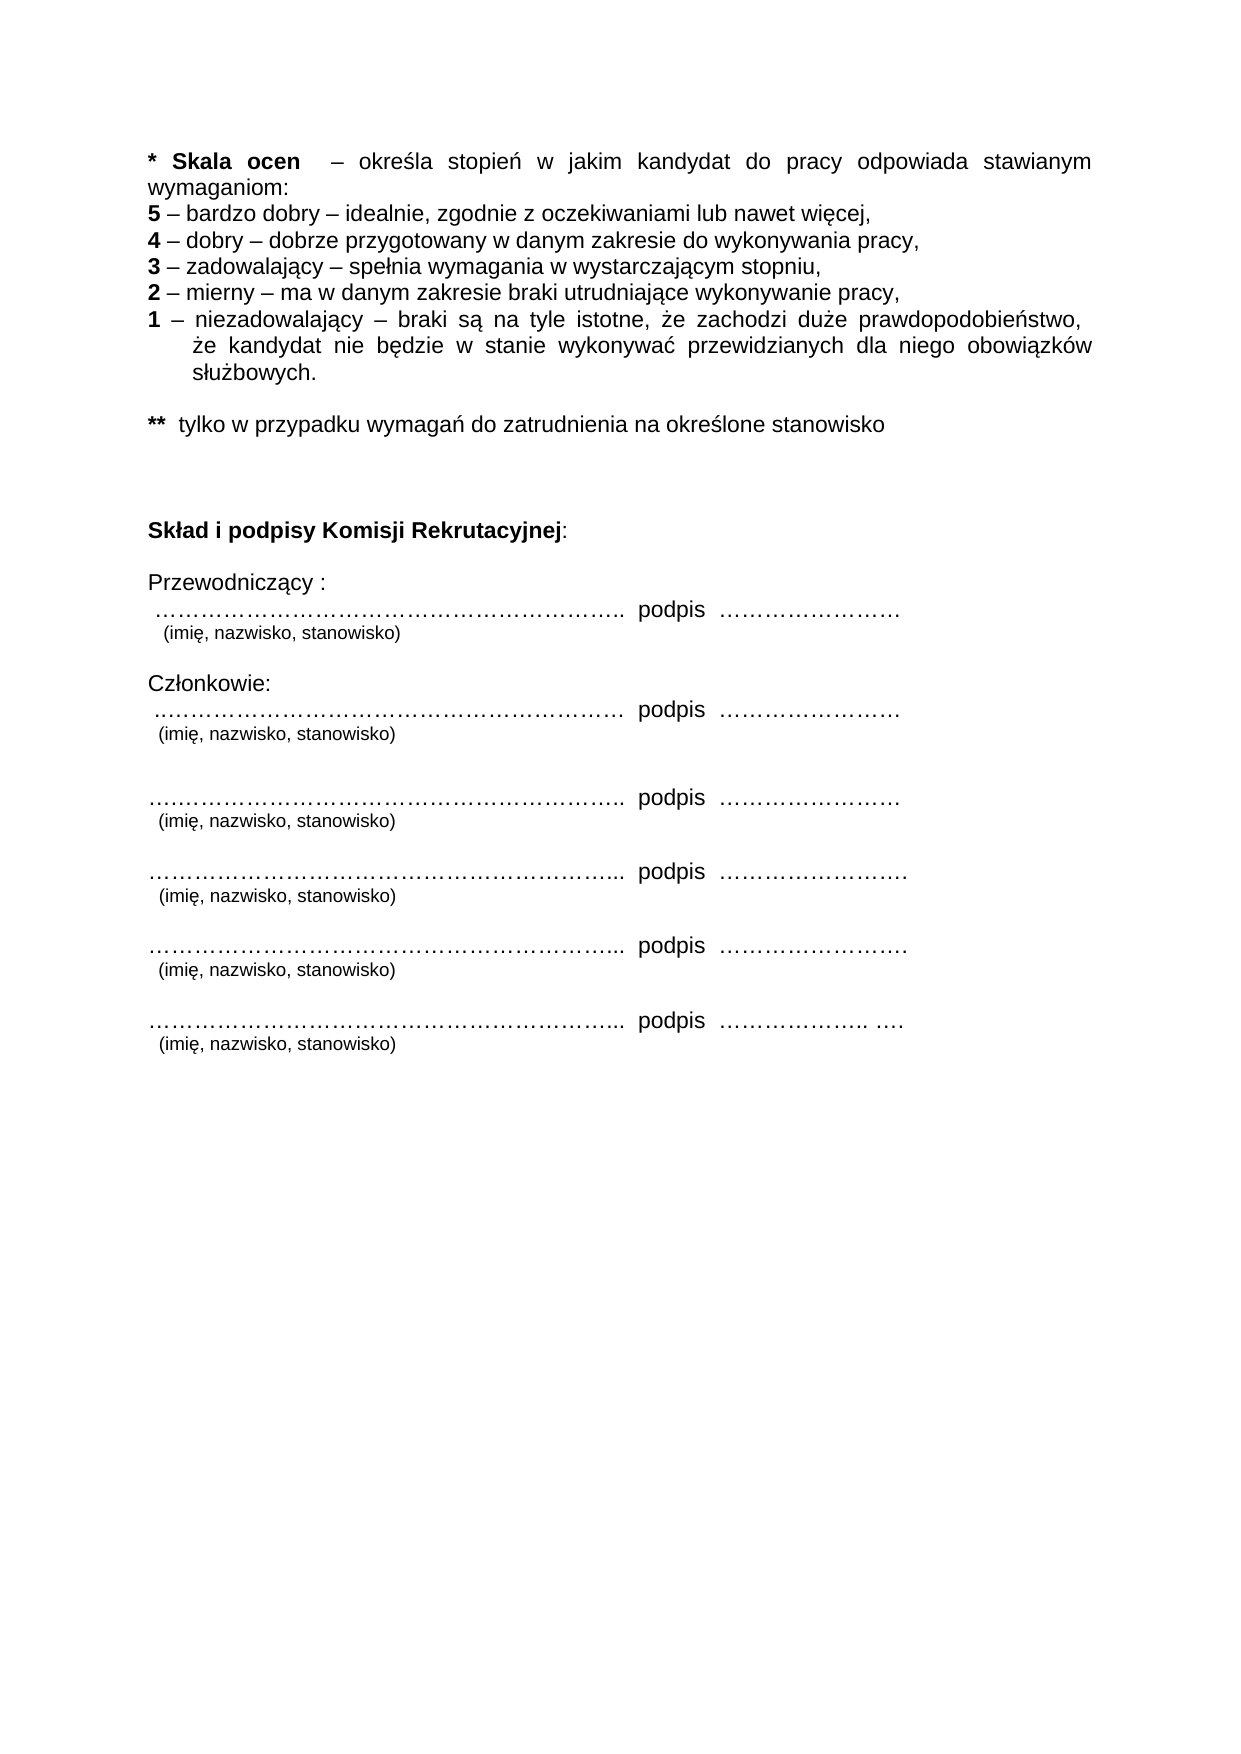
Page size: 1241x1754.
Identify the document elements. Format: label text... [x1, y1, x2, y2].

text ..…………………………………………………… podpis …………………… [148, 696, 1093, 723]
text (imię, nazwisko, stanowisko) [148, 723, 1093, 744]
text 2 – mierny – ma w danym zakresie braki utrudniające wykonywanie pracy, [148, 279, 1093, 306]
text 3 – zadowalający – spełnia wymagania w wystarczającym stopniu, [148, 253, 1093, 279]
text (imię, nazwisko, stanowisko) [148, 622, 1093, 643]
text ……………………………………………………... podpis ……………….. …. [148, 1007, 1093, 1033]
text (imię, nazwisko, stanowisko) [148, 959, 1093, 980]
text * Skala ocen – określa stopień w jakim kandydat do pracy odpowiada stawianym wymaganiom: [148, 148, 1093, 200]
text Przewodniczący : [148, 569, 1093, 596]
text Skład i podpisy Komisji Rekrutacyjnej: [148, 517, 1093, 543]
text 1 – niezadowalający – braki są na tyle istotne, że zachodzi duże prawdopodobieństwo, że kandydat nie będzie w stanie wykonywać przewidzianych dla niego obowiązków służbowych. [148, 306, 1093, 385]
text (imię, nazwisko, stanowisko) [148, 1033, 1093, 1054]
text 4 – dobry – dobrze przygotowany w danym zakresie do wykonywania pracy, [148, 227, 1093, 253]
text 5 – bardzo dobry – idealnie, zgodnie z oczekiwaniami lub nawet więcej, [148, 200, 1093, 227]
text ……………………………………………………... podpis ……………………. [148, 932, 1093, 959]
text ….………………………………………………….. podpis …………………… [148, 784, 1093, 810]
text …………………………………………………….. podpis …………………… [148, 596, 1093, 622]
text ……………………………………………………... podpis ……………………. [148, 858, 1093, 884]
text (imię, nazwisko, stanowisko) [148, 884, 1093, 906]
text (imię, nazwisko, stanowisko) [148, 810, 1093, 832]
text ** tylko w przypadku wymagań do zatrudnienia na określone stanowisko [148, 411, 1093, 437]
text Członkowie: [148, 670, 1093, 696]
